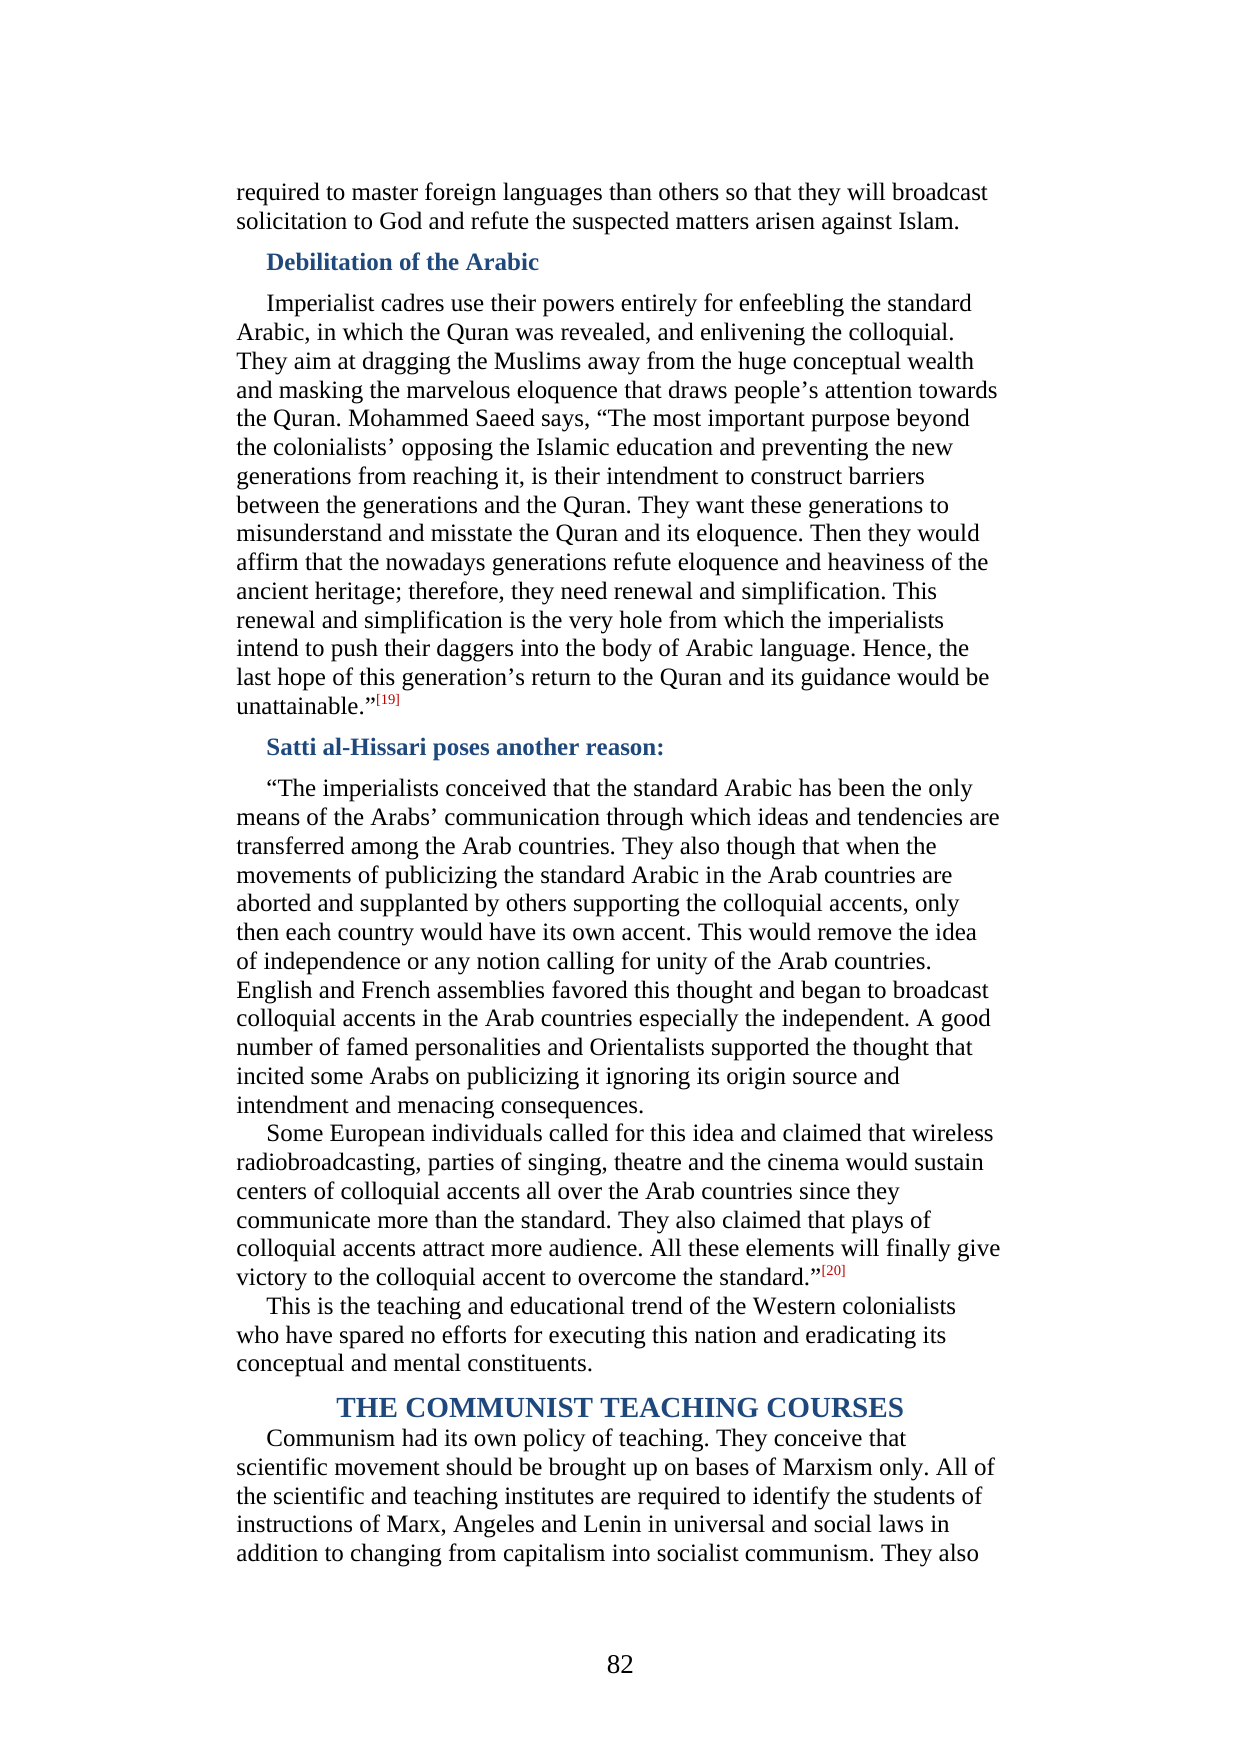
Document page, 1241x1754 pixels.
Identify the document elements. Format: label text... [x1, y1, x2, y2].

subtitle THE COMMUNIST TEACHING COURSES [236, 1390, 1004, 1423]
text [236, 1423, 1004, 1567]
text Some European individuals called for this idea and claimed that wireless radiobroadcasting, parties of singing, theatre and the cinema would sustain centers of colloquial accents all over the Arab countries since they communicate more than the standard. They also claimed that plays of colloquial accents attract more audience. All these elements will finally give victory to the colloquial accent to overcome the standard.”[20] [236, 1118, 1004, 1291]
text “The imperialists conceived that the standard Arabic has been the only means of the Arabs’ communication through which ideas and tendencies are transferred among the Arab countries. They also though that when the movements of publicizing the standard Arabic in the Arab countries are aborted and supplanted by others supporting the colloquial accents, only then each country would have its own accent. This would remove the idea of independence or any notion calling for unity of the Arab countries. English and French assemblies favored this thought and began to broadcast colloquial accents in the Arab countries especially the independent. A good number of famed personalities and Orientalists supported the thought that incited some Arabs on publicizing it ignoring its origin source and intendment and menacing consequences. [236, 773, 1004, 1118]
subtitle Satti al-Hissari poses another reason: [236, 732, 1004, 761]
text Imperialist cadres use their powers entirely for enfeebling the standard Arabic, in which the Quran was revealed, and enlivening the colloquial. They aim at dragging the Muslims away from the huge conceptual wealth and masking the marvelous eloquence that draws people’s attention towards the Quran. Mohammed Saeed says, “The most important purpose beyond the colonialists’ opposing the Islamic education and preventing the new generations from reaching it, is their intendment to construct barriers between the generations and the Quran. They want these generations to misunderstand and misstate the Quran and its eloquence. Then they would affirm that the nowadays generations refute eloquence and heaviness of the ancient heritage; therefore, they need renewal and simplification. This renewal and simplification is the very hole from which the imperialists intend to push their daggers into the body of Arabic language. Hence, the last hope of this generation’s return to the Quran and its guidance would be unattainable.”[19] [236, 288, 1004, 720]
subtitle Debilitation of the Arabic [236, 247, 1004, 276]
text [236, 177, 1004, 235]
text This is the teaching and educational trend of the Western colonialists who have spared no efforts for executing this nation and eradicating its conceptual and mental constituents. [236, 1291, 1004, 1377]
